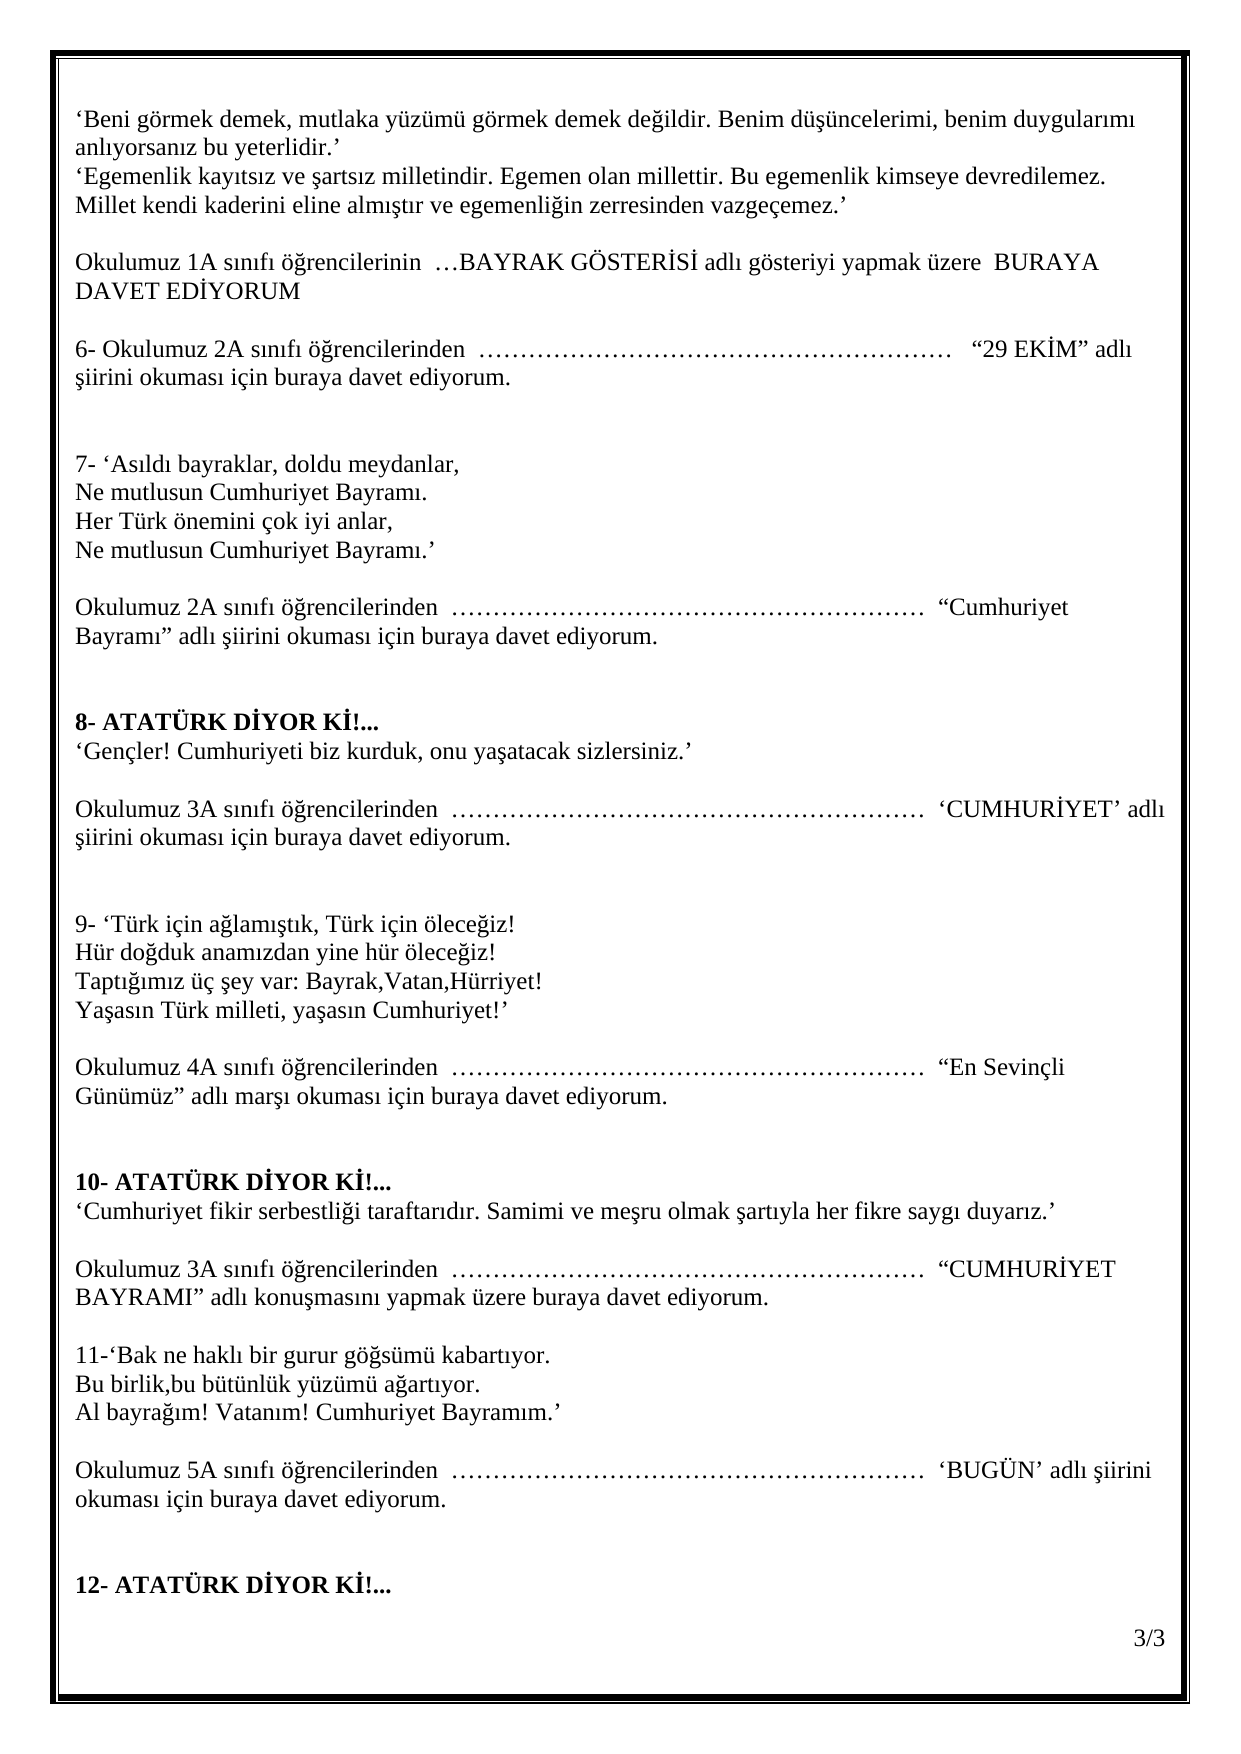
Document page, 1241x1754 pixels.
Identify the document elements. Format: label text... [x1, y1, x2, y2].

text 11-‘Bak ne haklı bir gurur göğsümü kabartıyor. Bu birlik,bu bütünlük yüzümü ağartıyor. Al bayrağım! Vatanım! Cumhuriyet Bayramım.’ Okulumuz 5A sınıfı öğrencilerinden ………………………………………………… ‘BUGÜN’ adlı şiirini okuması için buraya davet ediyorum. [75, 1311, 1165, 1541]
text ‘Egemenlik kayıtsız ve şartsız milletindir. Egemen olan millettir. Bu egemenlik kimseye devredilemez. Millet kendi kaderini eline almıştır ve egemenliğin zerresinden vazgeçemez.’ Okulumuz 1A sınıfı öğrencilerinin …BAYRAK GÖSTERİSİ adlı gösteriyi yapmak üzere BURAYA DAVET EDİYORUM 6- Okulumuz 2A sınıfı öğrencilerinden ………………………………………………… “29 EKİM” adlı şiirini okuması için buraya davet ediyorum. 7- ‘Asıldı bayraklar, doldu meydanlar, Ne mutlusun Cumhuriyet Bayramı. Her Türk önemini çok iyi anlar, Ne mutlusun Cumhuriyet Bayramı.’ Okulumuz 2A sınıfı öğrencilerinden ………………………………………………… “Cumhuriyet Bayramı” adlı şiirini okuması için buraya davet ediyorum. 8- ATATÜRK DİYOR Kİ!... ‘Gençler! Cumhuriyeti biz kurduk, onu yaşatacak sizlersiniz.’ Okulumuz 3A sınıfı öğrencilerinden ………………………………………………… ‘CUMHURİYET’ adlı şiirini okuması için buraya davet ediyorum. 9- ‘Türk için ağlamıştık, Türk için öleceğiz! Hür doğduk anamızdan yine hür öleceğiz! Taptığımız üç şey var: Bayrak,Vatan,Hürriyet! Yaşasın Türk milleti, yaşasın Cumhuriyet!’ Okulumuz 4A sınıfı öğrencilerinden ………………………………………………… “En Sevinçli Günümüz” adlı marşı okuması için buraya davet ediyorum. 10- ATATÜRK DİYOR Kİ!... ‘Cumhuriyet fikir serbestliği taraftarıdır. Samimi ve meşru olmak şartıyla her fikre saygı duyarız.’ Okulumuz 3A sınıfı öğrencilerinden ………………………………………………… “CUMHURİYET BAYRAMI” adlı konuşmasını yapmak üzere buraya davet ediyorum. [75, 161, 1165, 1311]
text ‘Beni görmek demek, mutlaka yüzümü görmek demek değildir. Benim düşüncelerimi, benim duygularımı anlıyorsanız bu yeterlidir.’ [75, 75, 1165, 161]
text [75, 1541, 1165, 1599]
